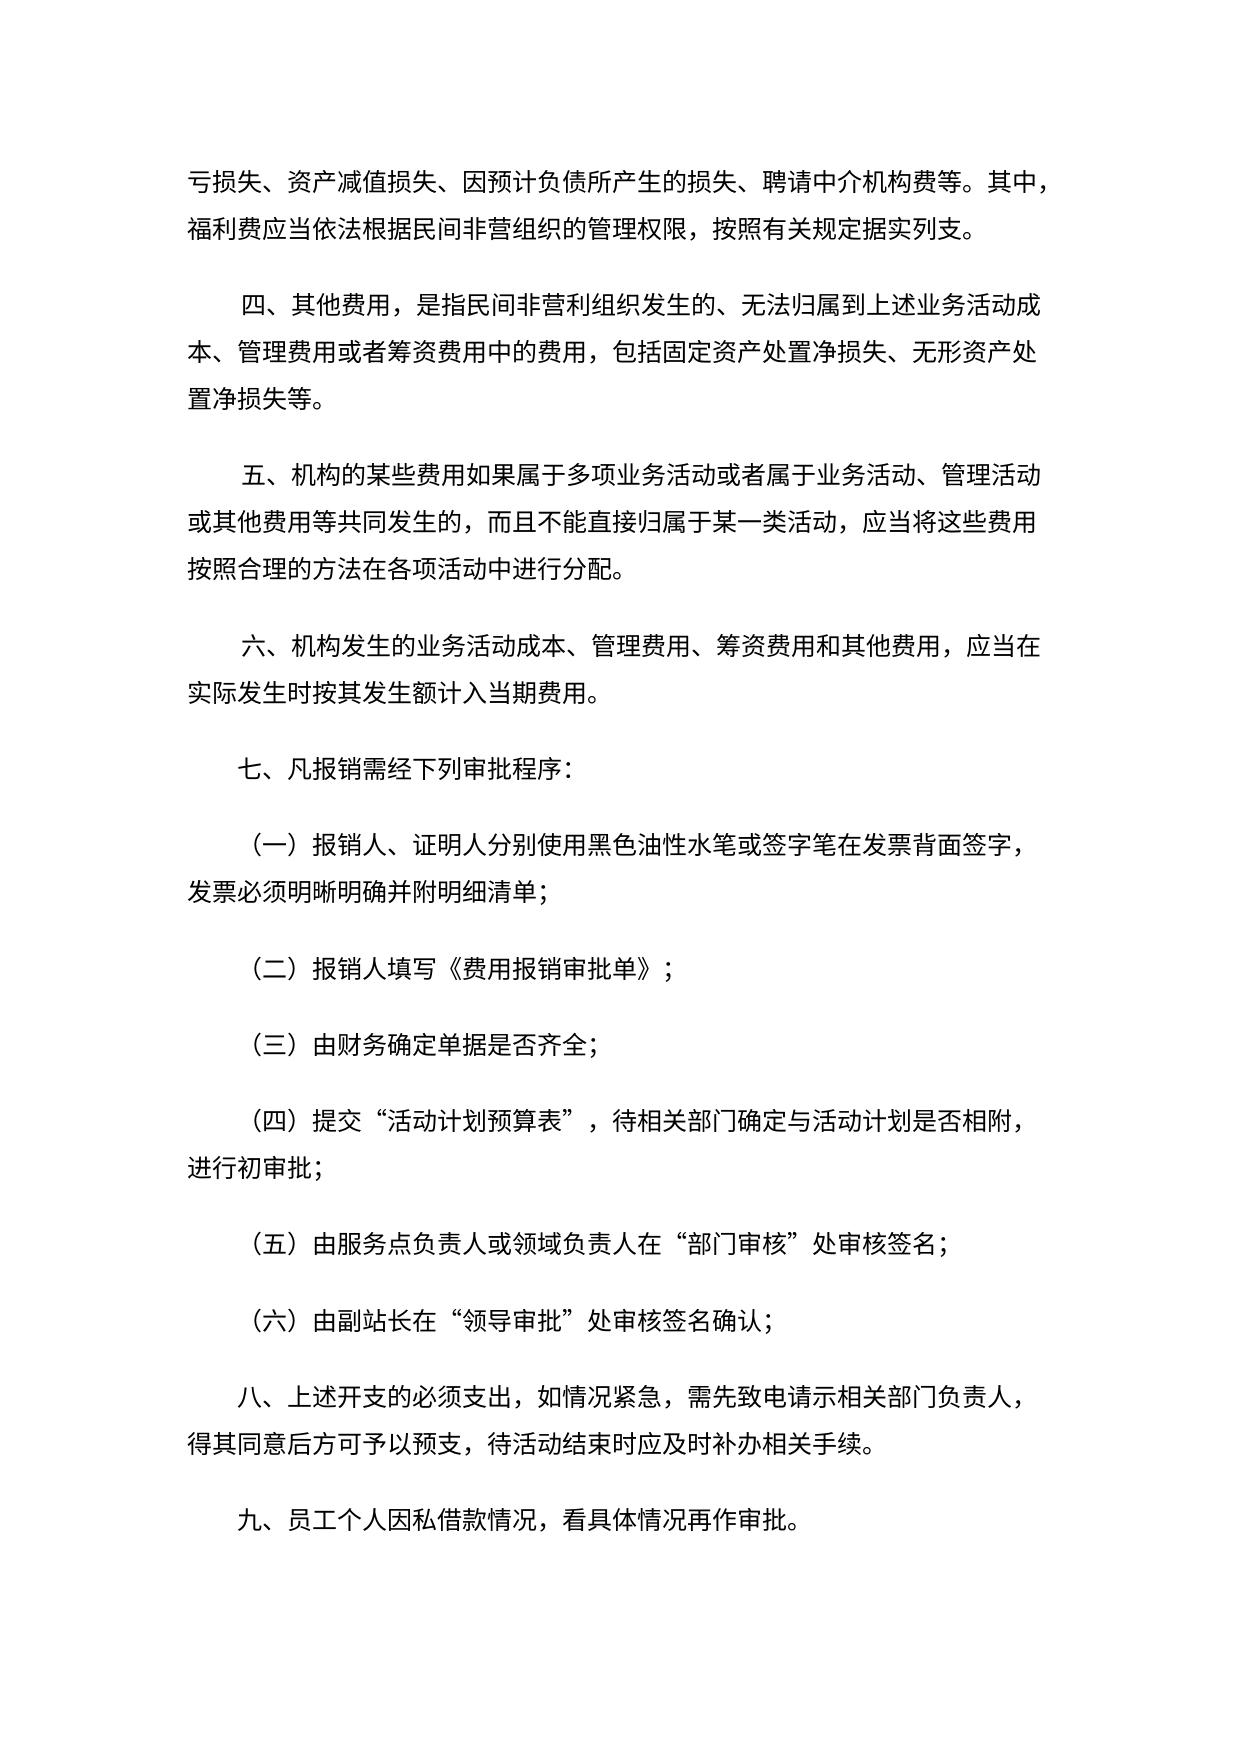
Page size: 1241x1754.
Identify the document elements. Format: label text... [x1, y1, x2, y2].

text 六、机构发生的业务活动成本、管理费用、筹资费用和其他费用，应当在实际发生时按其发生额计入当期费用。 [187, 626, 1053, 709]
text 五、机构的某些费用如果属于多项业务活动或者属于业务活动、管理活动或其他费用等共同发生的，而且不能直接归属于某一类活动，应当将这些费用按照合理的方法在各项活动中进行分配。 [187, 456, 1053, 586]
text （六）由副站长在“领导审批”处审核签名确认； [187, 1301, 1053, 1337]
text 四、其他费用，是指民间非营利组织发生的、无法归属到上述业务活动成本、管理费用或者筹资费用中的费用，包括固定资产处置净损失、无形资产处置净损失等。 [187, 285, 1053, 416]
text 七、凡报销需经下列审批程序： [187, 749, 1053, 786]
text （二）报销人填写《费用报销审批单》； [187, 949, 1053, 985]
text 九、员工个人因私借款情况，看具体情况再作审批。 [187, 1501, 1053, 1537]
text （一）报销人、证明人分别使用黑色油性水笔或签字笔在发票背面签字，发票必须明晰明确并附明细清单； [187, 826, 1053, 909]
text （三）由财务确定单据是否齐全； [187, 1025, 1053, 1062]
text （四）提交“活动计划预算表”，待相关部门确定与活动计划是否相附，进行初审批； [187, 1102, 1053, 1185]
text （五）由服务点负责人或领域负责人在“部门审核”处审核签名； [187, 1225, 1053, 1261]
text 八、上述开支的必须支出，如情况紧急，需先致电请示相关部门负责人，得其同意后方可予以预支，待活动结束时应及时补办相关手续。 [187, 1377, 1053, 1461]
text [187, 162, 1053, 245]
